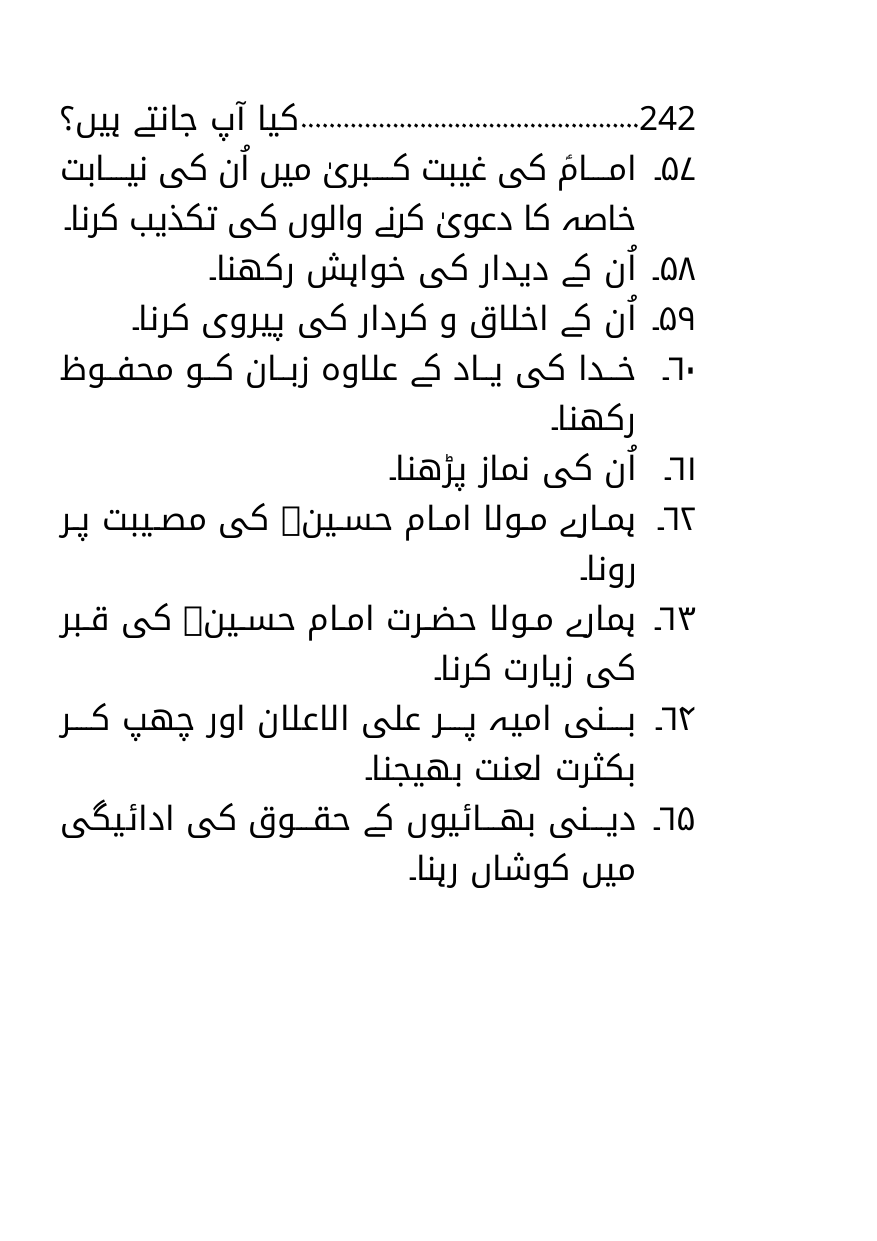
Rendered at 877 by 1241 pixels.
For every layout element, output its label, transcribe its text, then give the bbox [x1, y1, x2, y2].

text ۶۳۔ ہمارے مولا حضرت امام حسین﷣ کی قبر کی زیارت کرنا۔ [60, 590, 697, 690]
text ۶۵۔ دینی بھائیوں کے حقوق کی ادائیگی میں کوشاں رہنا۔ [60, 790, 697, 890]
text ۶۴۔ بنی امیہ پر علی الاعلان اور چھپ کر بکثرت لعنت بھیجنا۔ [60, 690, 697, 790]
text ۵۷۔ امامؑ کی غیبت کبریٰ میں اُن کی نیابت خاصہ کا دعویٰ کرنے والوں کی تکذیب کرنا۔ [60, 140, 697, 240]
text ۵۸۔ اُن کے دیدار کی خواہش رکھنا۔ [60, 240, 697, 290]
text ۵۹۔ اُن کے اخلاق و کردار کی پیروی کرنا۔ [60, 290, 697, 340]
text ۶۲۔ ہمارے مولا امام حسین﷣ کی مصیبت پر رونا۔ [60, 490, 697, 590]
text ۶۰۔ خدا کی یاد کے علاوہ زبان کو محفوظ رکھنا۔ [60, 340, 697, 440]
text ۶۱۔ اُن کی نماز پڑھنا۔ [60, 440, 697, 490]
